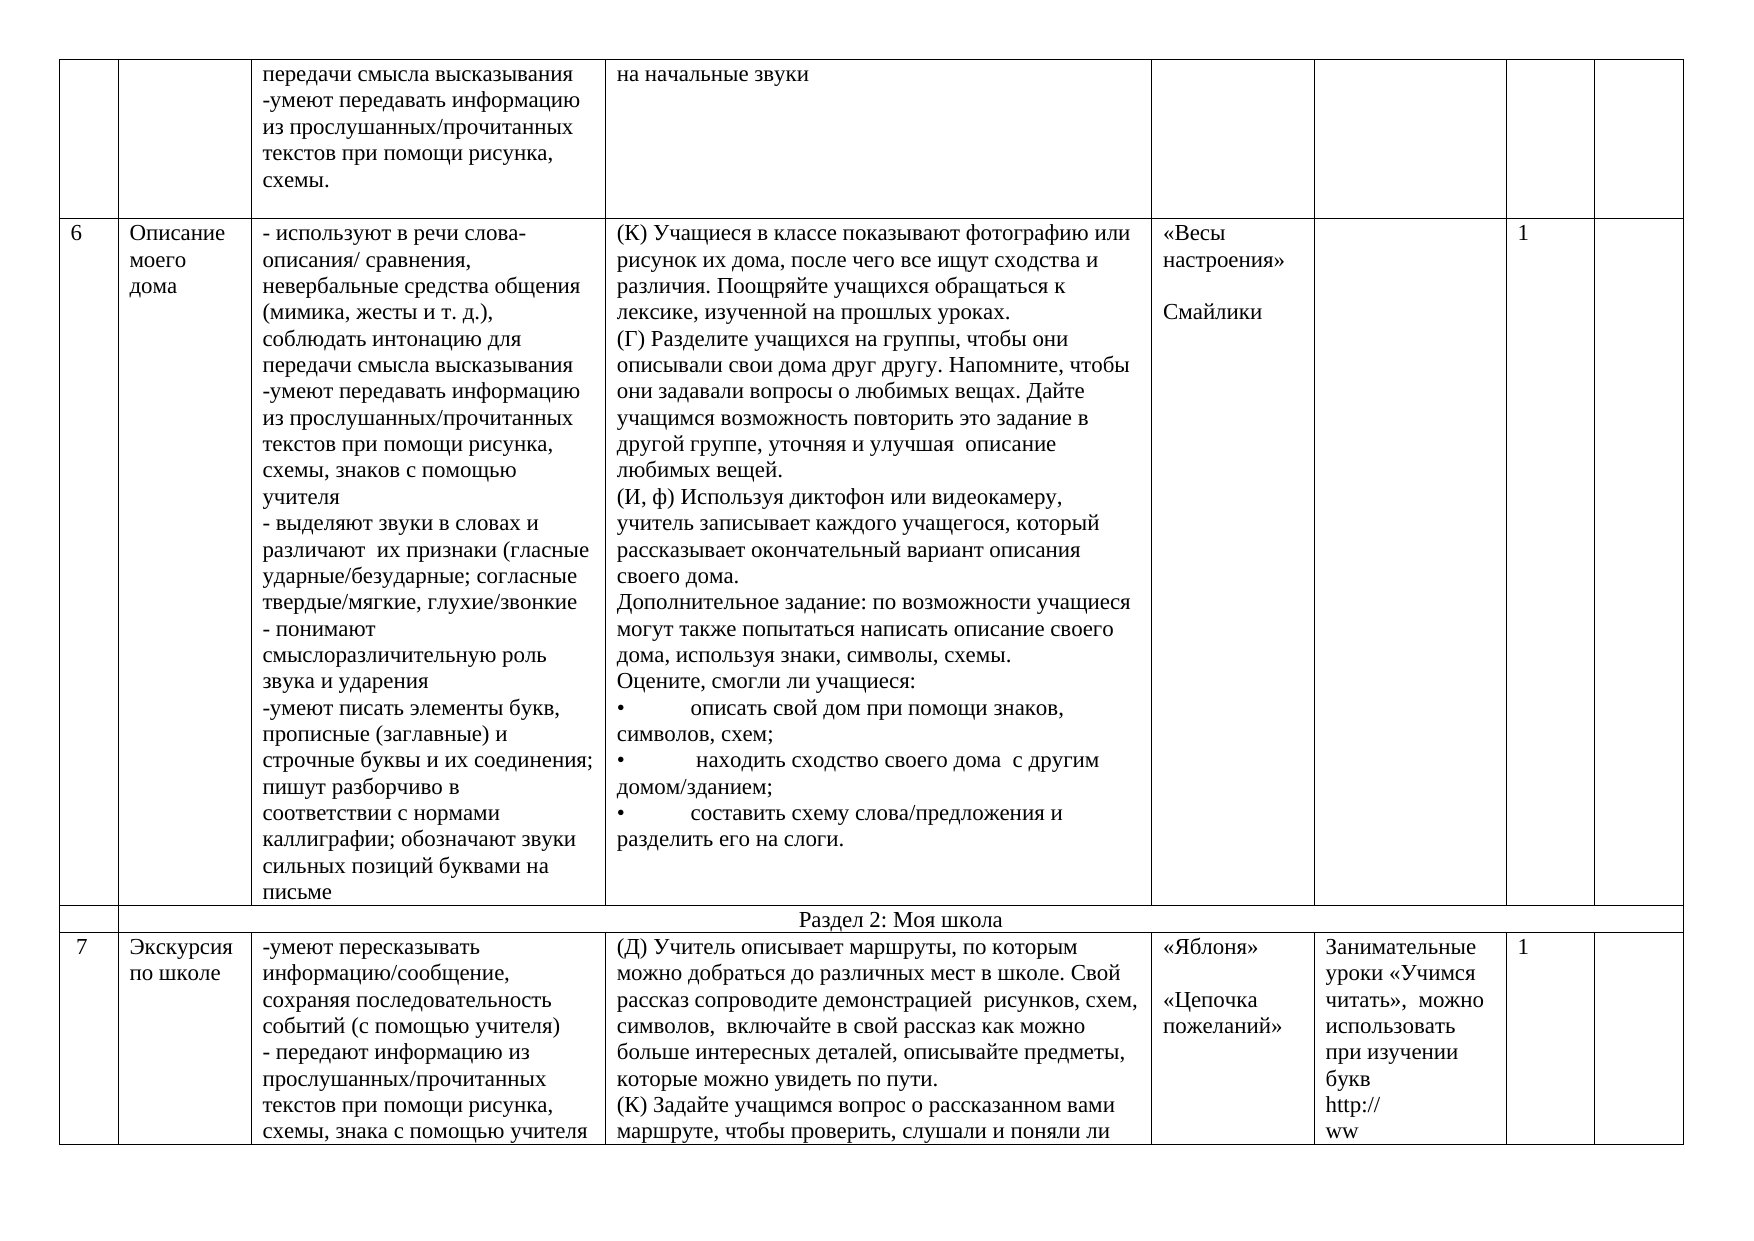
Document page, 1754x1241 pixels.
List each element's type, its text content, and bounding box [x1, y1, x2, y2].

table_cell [252, 60, 605, 218]
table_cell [1152, 60, 1314, 218]
table_cell - используют в речи слова-описания/ сравнения, невербальные средства общения (мимика, жесты и т. д.), соблюдать интонацию для передачи смысла высказывания -умеют передавать информацию из прослушанных/прочитанных текстов при помощи рисунка, схемы, знаков с помощью учителя - выделяют звуки в словах и различают их признаки (гласные ударные/безударные; согласные твердые/мягкие, глухие/звонкие - понимают смыслоразличительную роль звука и ударения -умеют писать элементы букв, прописные (заглавные) и строчные буквы и их соединения; пишут разборчиво в соответствии с нормами каллиграфии; обозначают звуки сильных позиций буквами на письме [252, 219, 605, 904]
table_cell [60, 906, 118, 932]
table_cell Экскурсия по школе [119, 933, 251, 1144]
table_cell 1 [1507, 933, 1594, 1144]
table_cell 7 [60, 933, 118, 1144]
table_cell Описание моего дома [119, 219, 251, 904]
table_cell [119, 60, 251, 218]
table_cell 1 [1507, 219, 1594, 904]
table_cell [1152, 933, 1314, 1144]
table_cell [1595, 219, 1683, 904]
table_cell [1315, 60, 1506, 218]
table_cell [606, 933, 1151, 1144]
table_cell 5 [60, 60, 118, 218]
table_cell [1315, 219, 1506, 904]
table_cell [1595, 933, 1683, 1144]
table_cell [1595, 60, 1683, 218]
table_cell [1315, 933, 1506, 1144]
table_cell 6 [60, 219, 118, 904]
table_cell 1 [1507, 60, 1594, 218]
table_cell Раздел 2: Моя школа [119, 906, 1683, 932]
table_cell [252, 933, 605, 1144]
table_cell (К) Учащиеся в классе показывают фотографию или рисунок их дома, после чего все ищут сходства и различия. Поощряйте учащихся обращаться к лексике, изученной на прошлых уроках. (Г) Разделите учащихся на группы, чтобы они описывали свои дома друг другу. Напомните, чтобы они задавали вопросы о любимых вещах. Дайте учащимся возможность повторить это задание в другой группе, уточняя и улучшая описание любимых вещей. (И, ф) Используя диктофон или видеокамеру, учитель записывает каждого учащегося, который рассказывает окончательный вариант описания своего дома. Дополнительное задание: по возможности учащиеся могут также попытаться написать описание своего дома, используя знаки, символы, схемы. Оцените, смогли ли учащиеся: • описать свой дом при помощи знаков, символов, схем; • находить сходство своего дома с другим домом/зданием; • составить схему слова/предложения и разделить его на слоги. [606, 219, 1151, 904]
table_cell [606, 60, 1151, 218]
table_cell «Весы настроения» Смайлики [1152, 219, 1314, 904]
